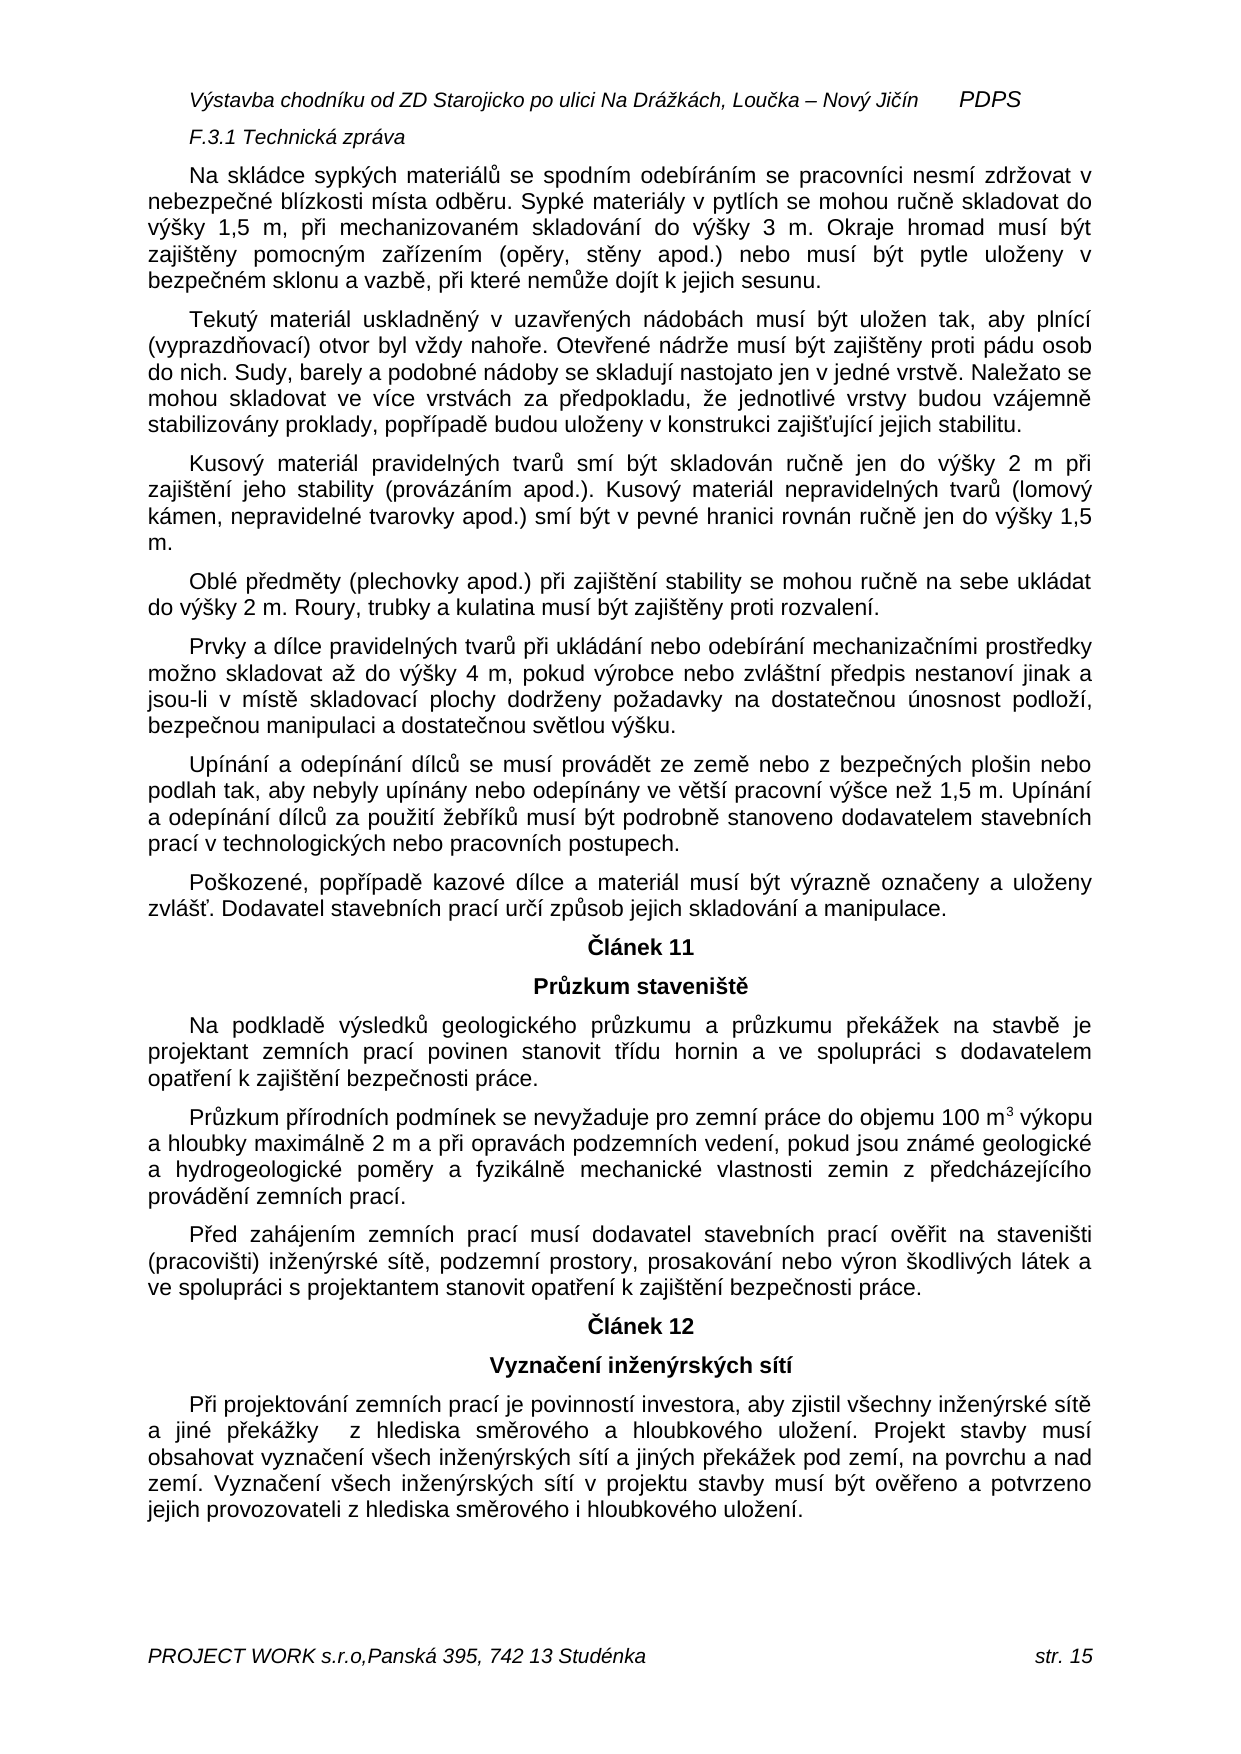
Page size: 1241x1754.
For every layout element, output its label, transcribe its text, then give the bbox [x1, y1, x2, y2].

text Poškozené, popřípadě kazové dílce a materiál musí být výrazně označeny a uloženy zvlášť. Dodavatel stavebních prací určí způsob jejich skladování a manipulace. [148, 869, 1093, 922]
text Tekutý materiál uskladněný v uzavřených nádobách musí být uložen tak, aby plnící (vyprazdňovací) otvor byl vždy nahoře. Otevřené nádrže musí být zajištěny proti pádu osob do nich. Sudy, barely a podobné nádoby se skladují nastojato jen v jedné vrstvě. Naležato se mohou skladovat ve více vrstvách za předpokladu, že jednotlivé vrstvy budou vzájemně stabilizovány proklady, popřípadě budou uloženy v konstrukci zajišťující jejich stabilitu. [148, 306, 1093, 438]
text Při projektování zemních prací je povinností investora, aby zjistil všechny inženýrské sítě a jiné překážky z hlediska směrového a hloubkového uložení. Projekt stavby musí obsahovat vyznačení všech inženýrských sítí a jiných překážek pod zemí, na povrchu a nad zemí. Vyznačení všech inženýrských sítí v projektu stavby musí být ověřeno a potvrzeno jejich provozovateli z hlediska směrového i hloubkového uložení. [148, 1391, 1093, 1522]
text Článek 12 [148, 1313, 1093, 1339]
text Vyznačení inženýrských sítí [148, 1352, 1093, 1378]
text Kusový materiál pravidelných tvarů smí být skladován ručně jen do výšky 2 m při zajištění jeho stability (provázáním apod.). Kusový materiál nepravidelných tvarů (lomový kámen, nepravidelné tvarovky apod.) smí být v pevné hranici rovnán ručně jen do výšky 1,5 m. [148, 450, 1093, 556]
text Prvky a dílce pravidelných tvarů při ukládání nebo odebírání mechanizačními prostředky možno skladovat až do výšky 4 m, pokud výrobce nebo zvláštní předpis nestanoví jinak a jsou-li v místě skladovací plochy dodrženy požadavky na dostatečnou únosnost podloží, bezpečnou manipulaci a dostatečnou světlou výšku. [148, 633, 1093, 739]
text Upínání a odepínání dílců se musí provádět ze země nebo z bezpečných plošin nebo podlah tak, aby nebyly upínány nebo odepínány ve větší pracovní výšce než 1,5 m. Upínání a odepínání dílců za použití žebříků musí být podrobně stanoveno dodavatelem stavebních prací v technologických nebo pracovních postupech. [148, 751, 1093, 857]
text Oblé předměty (plechovky apod.) při zajištění stability se mohou ručně na sebe ukládat do výšky 2 m. Roury, trubky a kulatina musí být zajištěny proti rozvalení. [148, 568, 1093, 621]
text Průzkum staveniště [148, 973, 1093, 999]
text Průzkum přírodních podmínek se nevyžaduje pro zemní práce do objemu 100 m3 výkopu a hloubky maximálně 2 m a při opravách podzemních vedení, pokud jsou známé geologické a hydrogeologické poměry a fyzikálně mechanické vlastnosti zemin z předcházejícího provádění zemních prací. [148, 1103, 1093, 1209]
text Před zahájením zemních prací musí dodavatel stavebních prací ověřit na staveništi (pracovišti) inženýrské sítě, podzemní prostory, prosakování nebo výron škodlivých látek a ve spolupráci s projektantem stanovit opatření k zajištění bezpečnosti práce. [148, 1221, 1093, 1301]
text Článek 11 [148, 934, 1093, 961]
text Na podkladě výsledků geologického průzkumu a průzkumu překážek na stavbě je projektant zemních prací povinen stanovit třídu hornin a ve spolupráci s dodavatelem opatření k zajištění bezpečnosti práce. [148, 1012, 1093, 1091]
text Na skládce sypkých materiálů se spodním odebíráním se pracovníci nesmí zdržovat v nebezpečné blízkosti místa odběru. Sypké materiály v pytlích se mohou ručně skladovat do výšky 1,5 m, při mechanizovaném skladování do výšky 3 m. Okraje hromad musí být zajištěny pomocným zařízením (opěry, stěny apod.) nebo musí být pytle uloženy v bezpečném sklonu a vazbě, při které nemůže dojít k jejich sesunu. [148, 162, 1093, 293]
